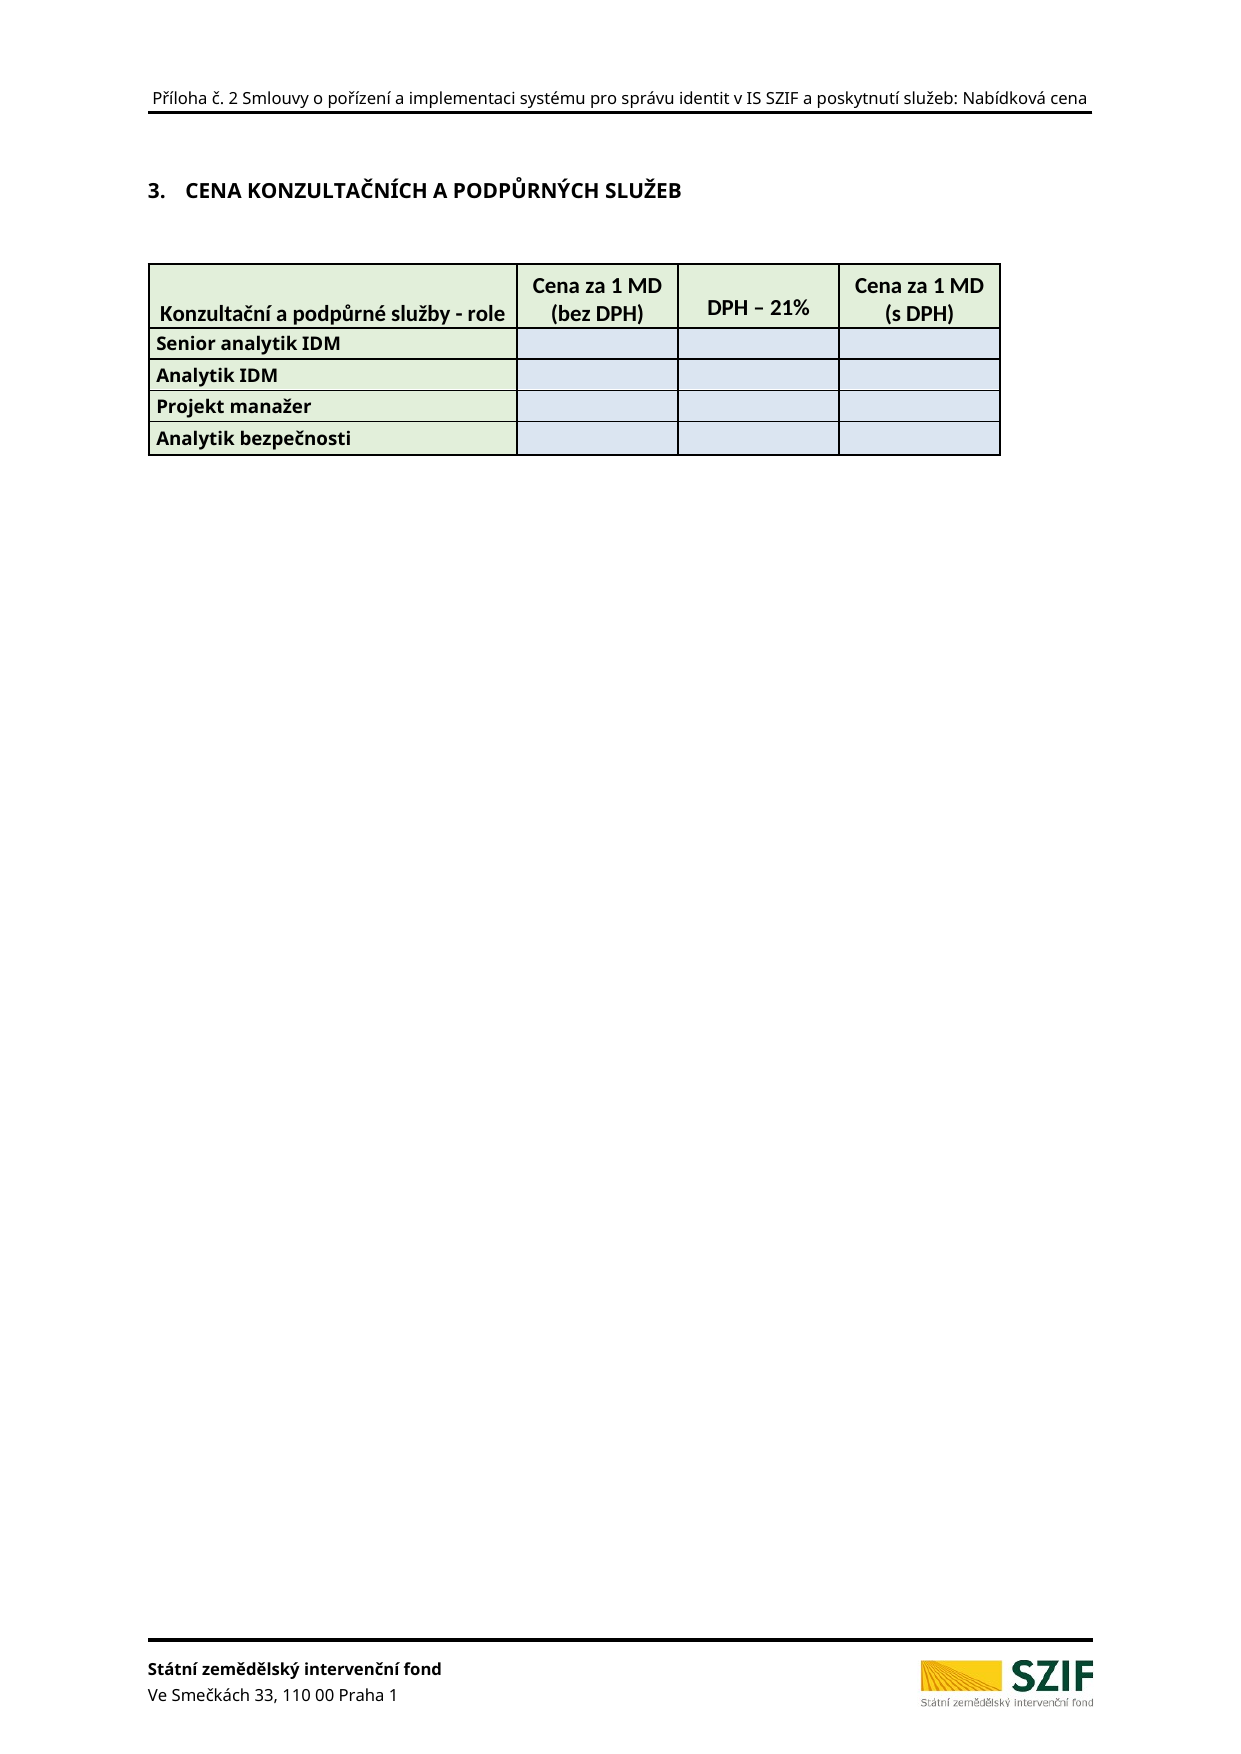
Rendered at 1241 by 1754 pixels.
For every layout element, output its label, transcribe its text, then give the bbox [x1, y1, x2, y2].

table_cell [518, 329, 677, 358]
subtitle Cena konzultačních a podpůrných služeb [148, 176, 1092, 204]
table_cell [679, 391, 838, 421]
table_cell Analytik IDM [150, 360, 516, 389]
table_cell Senior analytik IDM [150, 329, 516, 358]
table_cell [840, 329, 999, 358]
table_header Konzultační a podpůrné služby - role [150, 265, 516, 327]
table_cell [518, 422, 677, 454]
table_cell [518, 360, 677, 389]
table_cell [840, 360, 999, 389]
picture [917, 1660, 1095, 1707]
table_cell [679, 360, 838, 389]
table_header DPH – 21% [679, 265, 838, 327]
table_cell [840, 391, 999, 421]
table_cell [518, 391, 677, 421]
table_cell [679, 422, 838, 454]
table_cell [840, 422, 999, 454]
table_cell Analytik bezpečnosti [150, 422, 516, 454]
table_cell Projekt manažer [150, 391, 516, 421]
table_header Cena za 1 MD (s DPH) [840, 265, 999, 327]
table_cell [679, 329, 838, 358]
table_header Cena za 1 MD (bez DPH) [518, 265, 677, 327]
